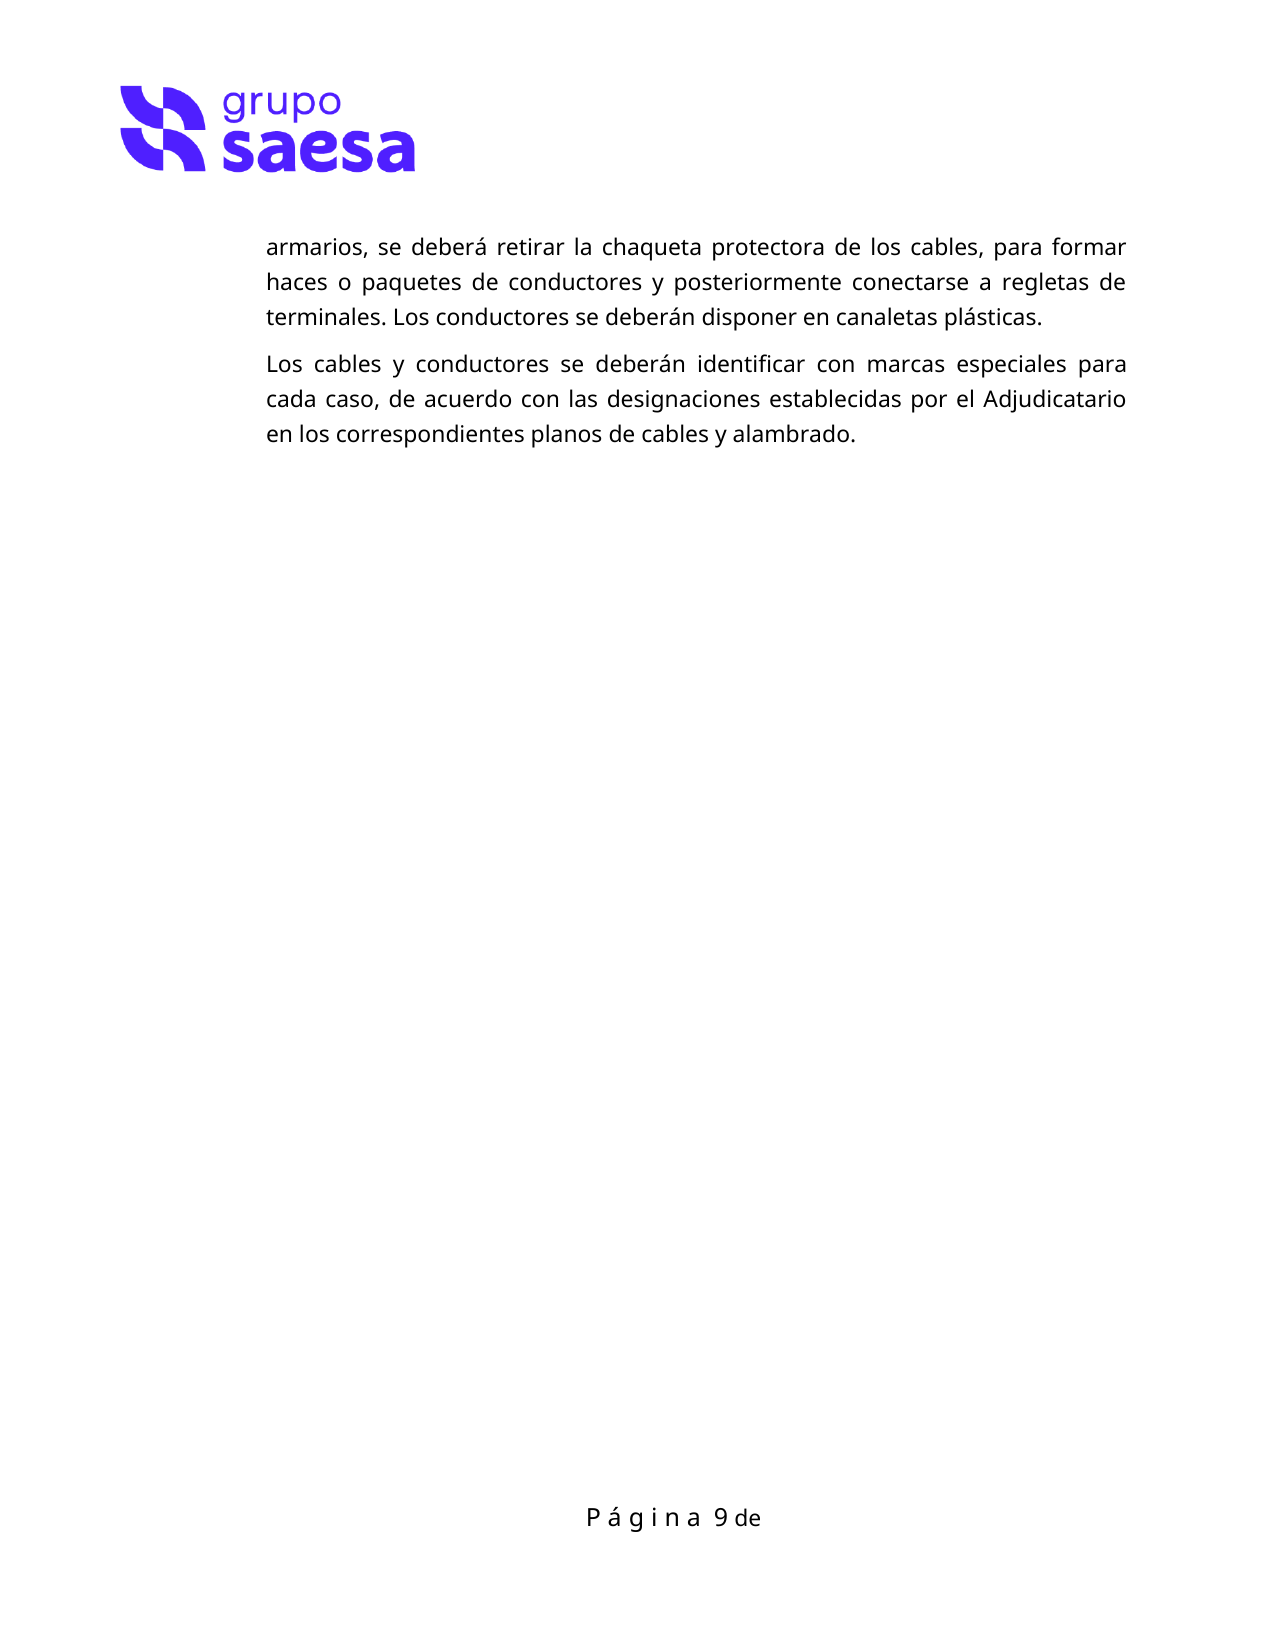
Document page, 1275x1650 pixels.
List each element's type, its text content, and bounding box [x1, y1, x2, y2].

picture [112, 79, 419, 175]
text Los cables y conductores se deberán identificar con marcas especiales para cada caso, de acuerdo con las designaciones establecidas por el Adjudicatario en los correspondientes planos de cables y alambrado. [266, 348, 1128, 449]
